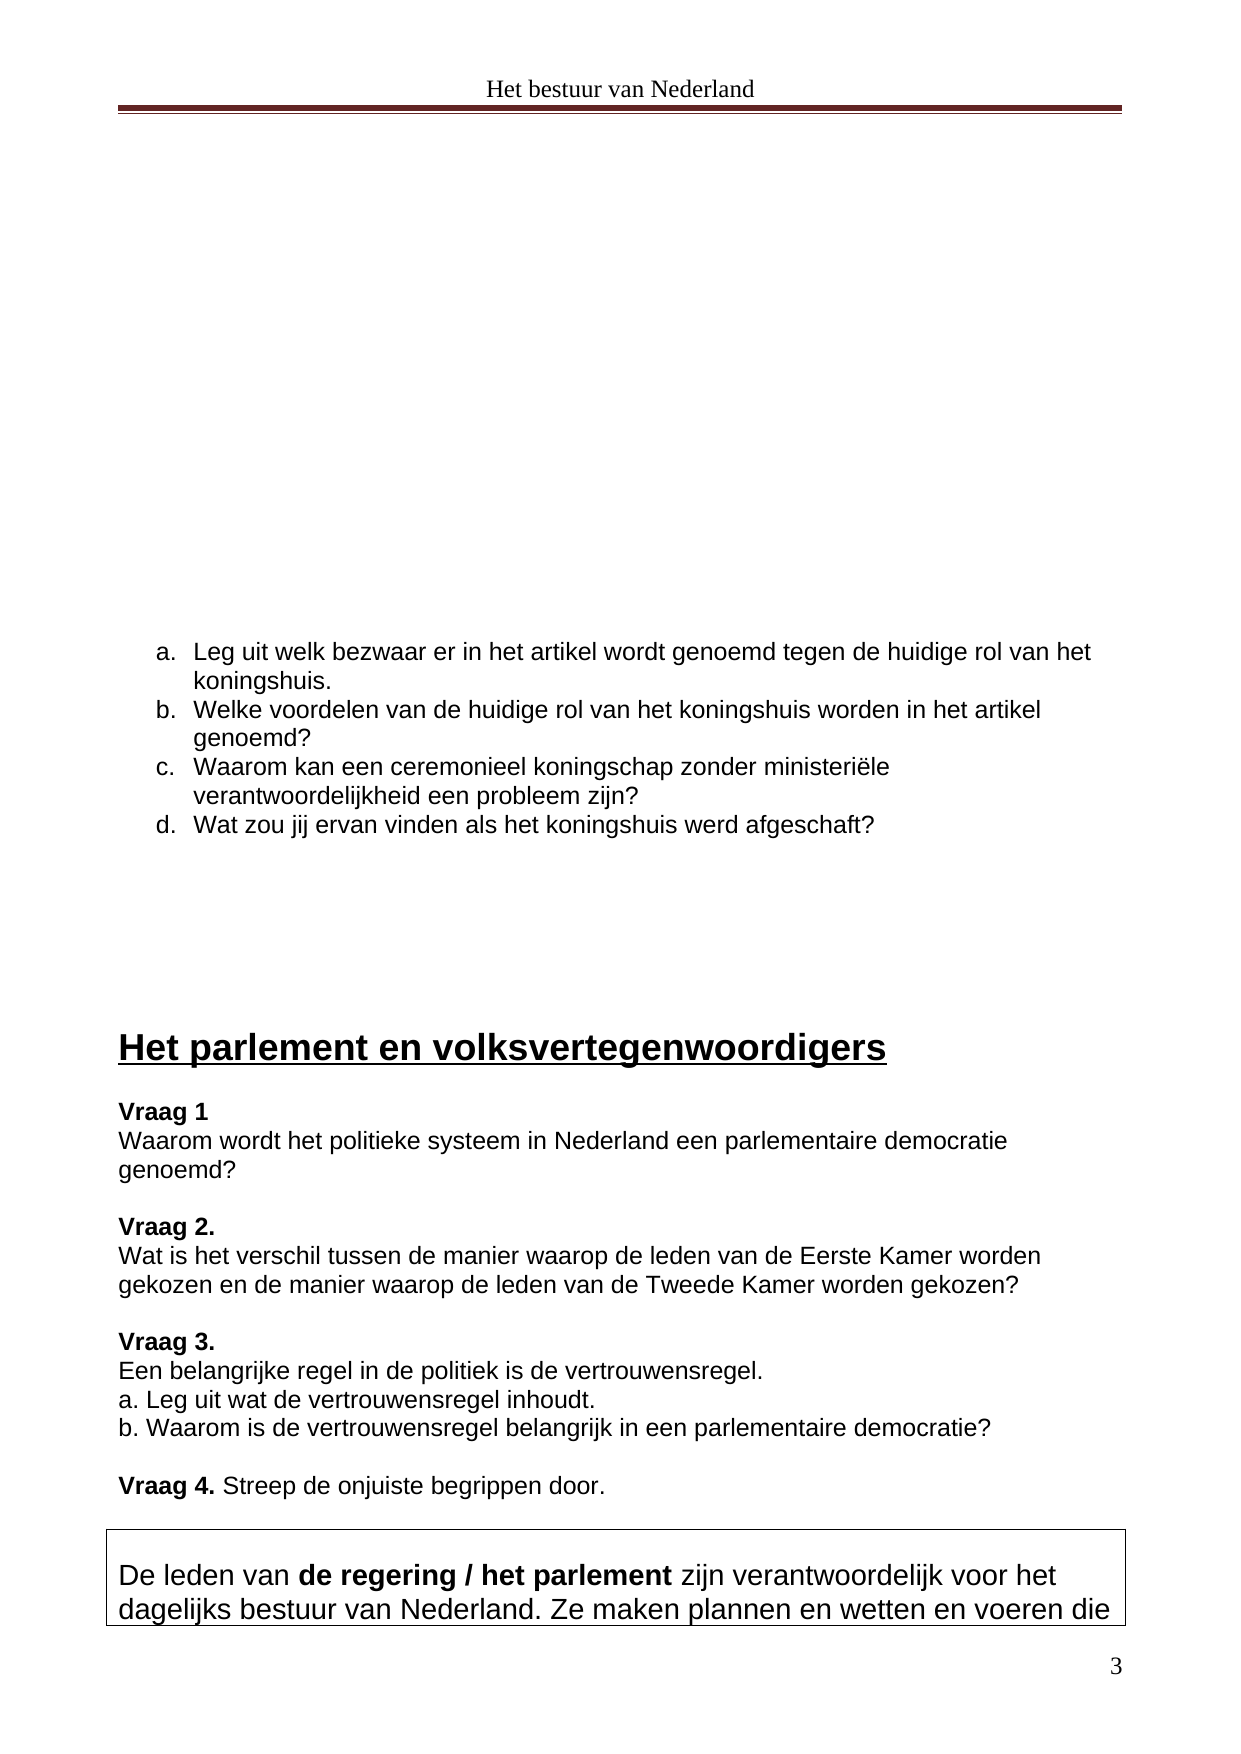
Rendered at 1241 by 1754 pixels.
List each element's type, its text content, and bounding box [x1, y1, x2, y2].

list Wat zou jij ervan vinden als het koningshuis werd afgeschaft? [156, 810, 1122, 838]
text Het parlement en volksvertegenwoordigers [118, 1025, 1122, 1068]
list Welke voordelen van de huidige rol van het koningshuis worden in het artikel genoemd? [156, 695, 1122, 752]
text Waarom wordt het politieke systeem in Nederland een parlementaire democratie genoemd? [118, 1126, 1122, 1183]
text Vraag 1 [118, 1097, 1122, 1126]
text Vraag 2. Wat is het verschil tussen de manier waarop de leden van de Eerste Kamer worden gekozen en de manier waarop de leden van de Tweede Kamer worden gekozen? [118, 1212, 1122, 1298]
text b. Waarom is de vertrouwensregel belangrijk in een parlementaire democratie? [118, 1413, 1122, 1442]
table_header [107, 1530, 1125, 1625]
list Leg uit welk bezwaar er in het artikel wordt genoemd tegen de huidige rol van het koningshuis. [156, 637, 1122, 695]
text Vraag 4. Streep de onjuiste begrippen door. [118, 1471, 1122, 1528]
list Waarom kan een ceremonieel koningschap zonder ministeriële verantwoordelijkheid een probleem zijn? [156, 752, 1122, 810]
text Vraag 3. Een belangrijke regel in de politiek is de vertrouwensregel. a. Leg uit wat de vertrouwensregel inhoudt. [118, 1327, 1122, 1413]
